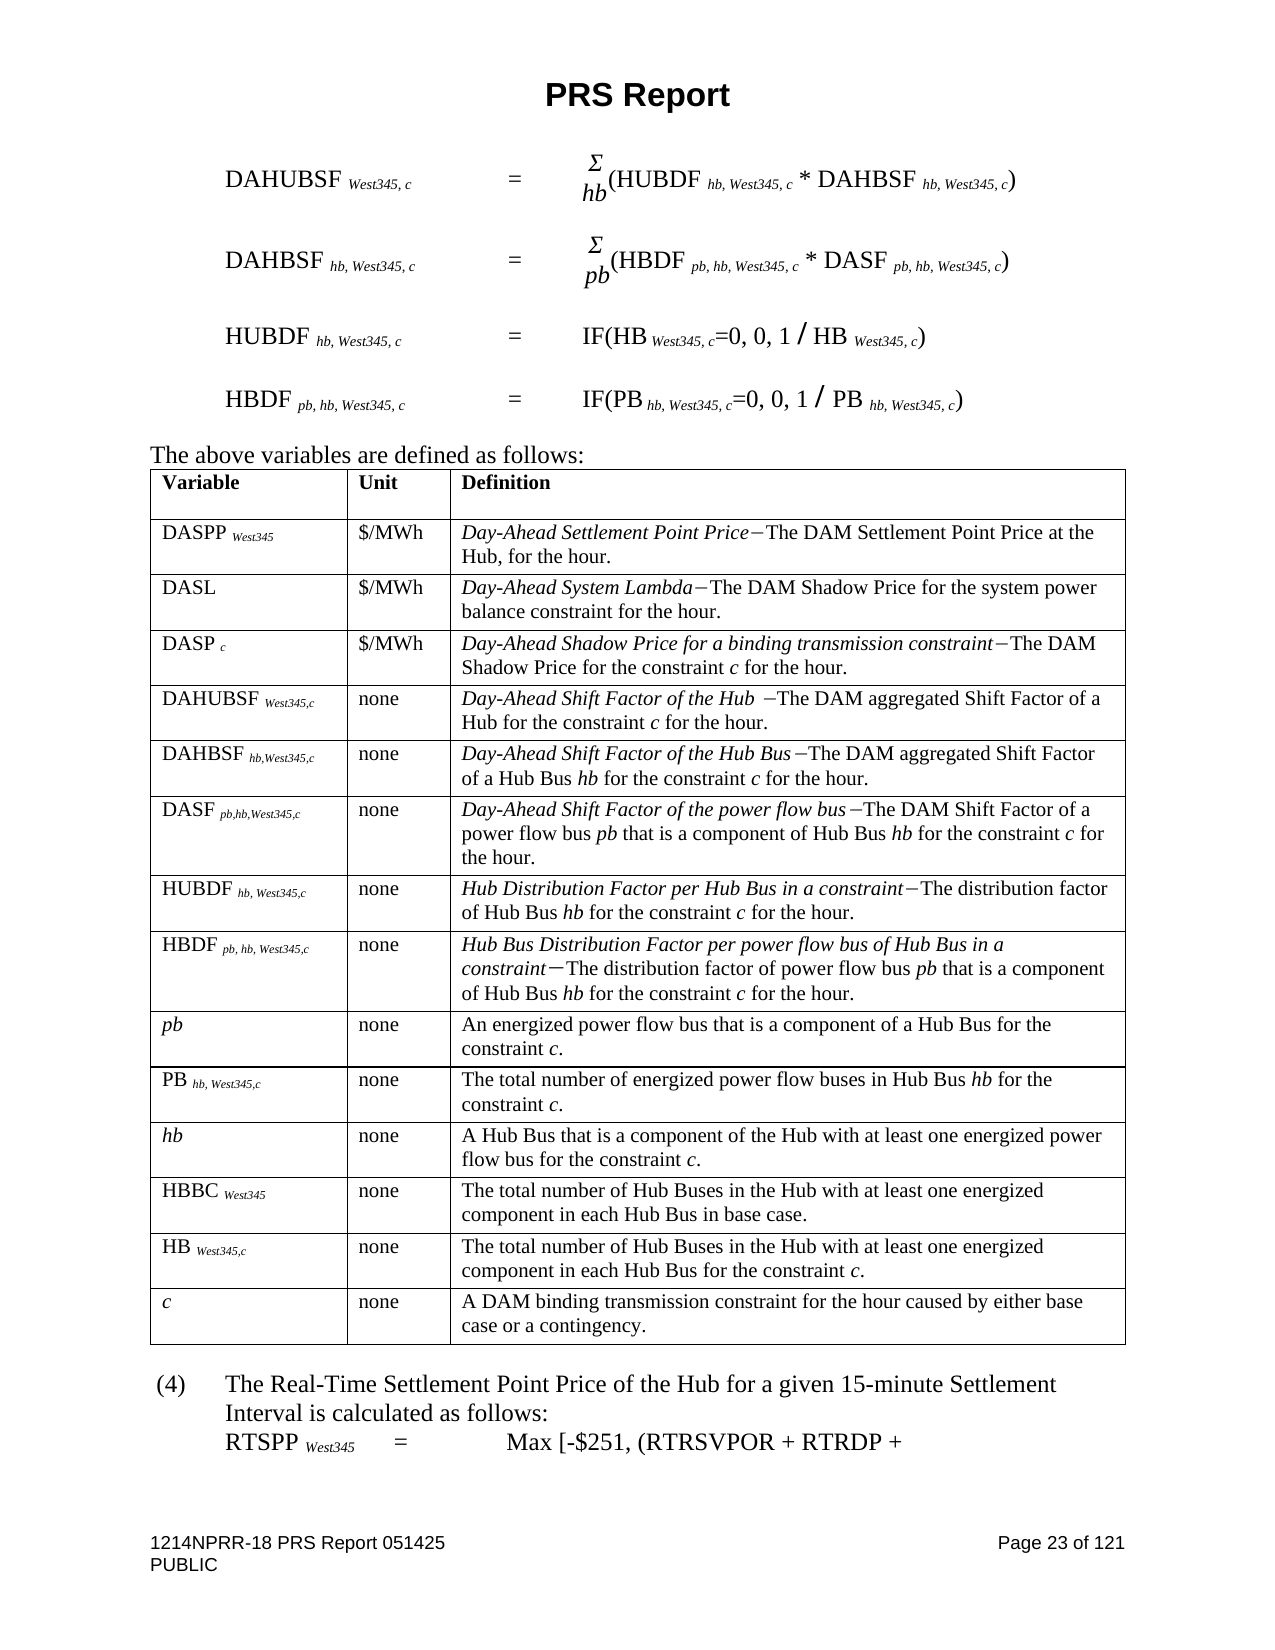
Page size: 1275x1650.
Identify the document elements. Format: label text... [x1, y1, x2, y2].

text DAHBSF hb, West345, c = (HBDF pb, hb, West345, c * DASF pb, hb, West345, c) [225, 232, 1125, 288]
table_cell $/MWh [348, 631, 450, 685]
table_cell HB West345,c [151, 1234, 347, 1288]
table_cell Day-Ahead Shift Factor of the power flow busThe DAM Shift Factor of a power flow bus pb that is a component of Hub Bus hb for the constraint c for the hour. [451, 797, 1125, 875]
table_cell Day-Ahead Shadow Price for a binding transmission constraintThe DAM Shadow Price for the constraint c for the hour. [451, 631, 1125, 685]
table_cell DASP c [151, 631, 347, 685]
table_cell none [348, 1234, 450, 1288]
table_header Variable [151, 470, 347, 519]
table_cell HUBDF hb, West345,c [151, 876, 347, 931]
table_cell PB hb, West345,c [151, 1068, 347, 1122]
table_cell Day-Ahead Settlement Point PriceThe DAM Settlement Point Price at the Hub, for the hour. [451, 520, 1125, 574]
table_cell $/MWh [348, 575, 450, 629]
table_cell An energized power flow bus that is a component of a Hub Bus for the constraint c. [451, 1012, 1125, 1066]
table_cell The total number of Hub Buses in the Hub with at least one energized component in each Hub Bus in base case. [451, 1178, 1125, 1233]
table_cell Day-Ahead Shift Factor of the Hub BusThe DAM aggregated Shift Factor of a Hub Bus hb for the constraint c for the hour. [451, 741, 1125, 796]
table_cell none [348, 1012, 450, 1066]
table_cell $/MWh [348, 520, 450, 574]
table_cell Day-Ahead Shift Factor of the Hub The DAM aggregated Shift Factor of a Hub for the constraint c for the hour. [451, 686, 1125, 740]
table_cell pb [151, 1012, 347, 1066]
table_cell none [348, 1178, 450, 1233]
table_cell none [348, 741, 450, 796]
table_cell The total number of energized power flow buses in Hub Bus hb for the constraint c. [451, 1068, 1125, 1122]
table_cell hb [151, 1123, 347, 1177]
table_header Definition [451, 470, 1125, 519]
table_cell c [151, 1289, 347, 1343]
text (4) The Real-Time Settlement Point Price of the Hub for a given 15-minute Settlement Interval is calculated as follows: [150, 1369, 1125, 1427]
table_cell DASPP West345 [151, 520, 347, 574]
text DAHUBSF West345, c = (HUBDF hb, West345, c * DAHBSF hb, West345, c) [225, 150, 1125, 207]
table_cell DASL [151, 575, 347, 629]
text HBDF pb, hb, West345, c = IF(PB hb, West345, c=0, 0, 1 / PB hb, West345, c) [225, 376, 1125, 415]
table_cell A DAM binding transmission constraint for the hour caused by either base case or a contingency. [451, 1289, 1125, 1343]
table_cell DAHBSF hb,West345,c [151, 741, 347, 796]
table_cell HBDF pb, hb, West345,c [151, 932, 347, 1011]
table_cell none [348, 686, 450, 740]
table_cell HBBC West345 [151, 1178, 347, 1233]
text RTSPP West345 = Max [-$251, (RTRSVPOR + RTRDP + [225, 1427, 1125, 1456]
table_cell DASF pb,hb,West345,c [151, 797, 347, 875]
table_cell none [348, 1068, 450, 1122]
text HUBDF hb, West345, c = IF(HB West345, c=0, 0, 1 / HB West345, c) [225, 313, 1125, 351]
table_cell none [348, 876, 450, 931]
table_header Unit [348, 470, 450, 519]
text The above variables are defined as follows: [150, 440, 1125, 468]
table_cell Hub Distribution Factor per Hub Bus in a constraintThe distribution factor of Hub Bus hb for the constraint c for the hour. [451, 876, 1125, 931]
table_cell none [348, 797, 450, 875]
table_cell The total number of Hub Buses in the Hub with at least one energized component in each Hub Bus for the constraint c. [451, 1234, 1125, 1288]
table_cell none [348, 1123, 450, 1177]
table_cell DAHUBSF West345,c [151, 686, 347, 740]
table_cell none [348, 1289, 450, 1343]
table_cell Day-Ahead System LambdaThe DAM Shadow Price for the system power balance constraint for the hour. [451, 575, 1125, 629]
table_cell none [348, 932, 450, 1011]
table_cell A Hub Bus that is a component of the Hub with at least one energized power flow bus for the constraint c. [451, 1123, 1125, 1177]
table_cell Hub Bus Distribution Factor per power flow bus of Hub Bus in a constraintThe distribution factor of power flow bus pb that is a component of Hub Bus hb for the constraint c for the hour. [451, 932, 1125, 1011]
